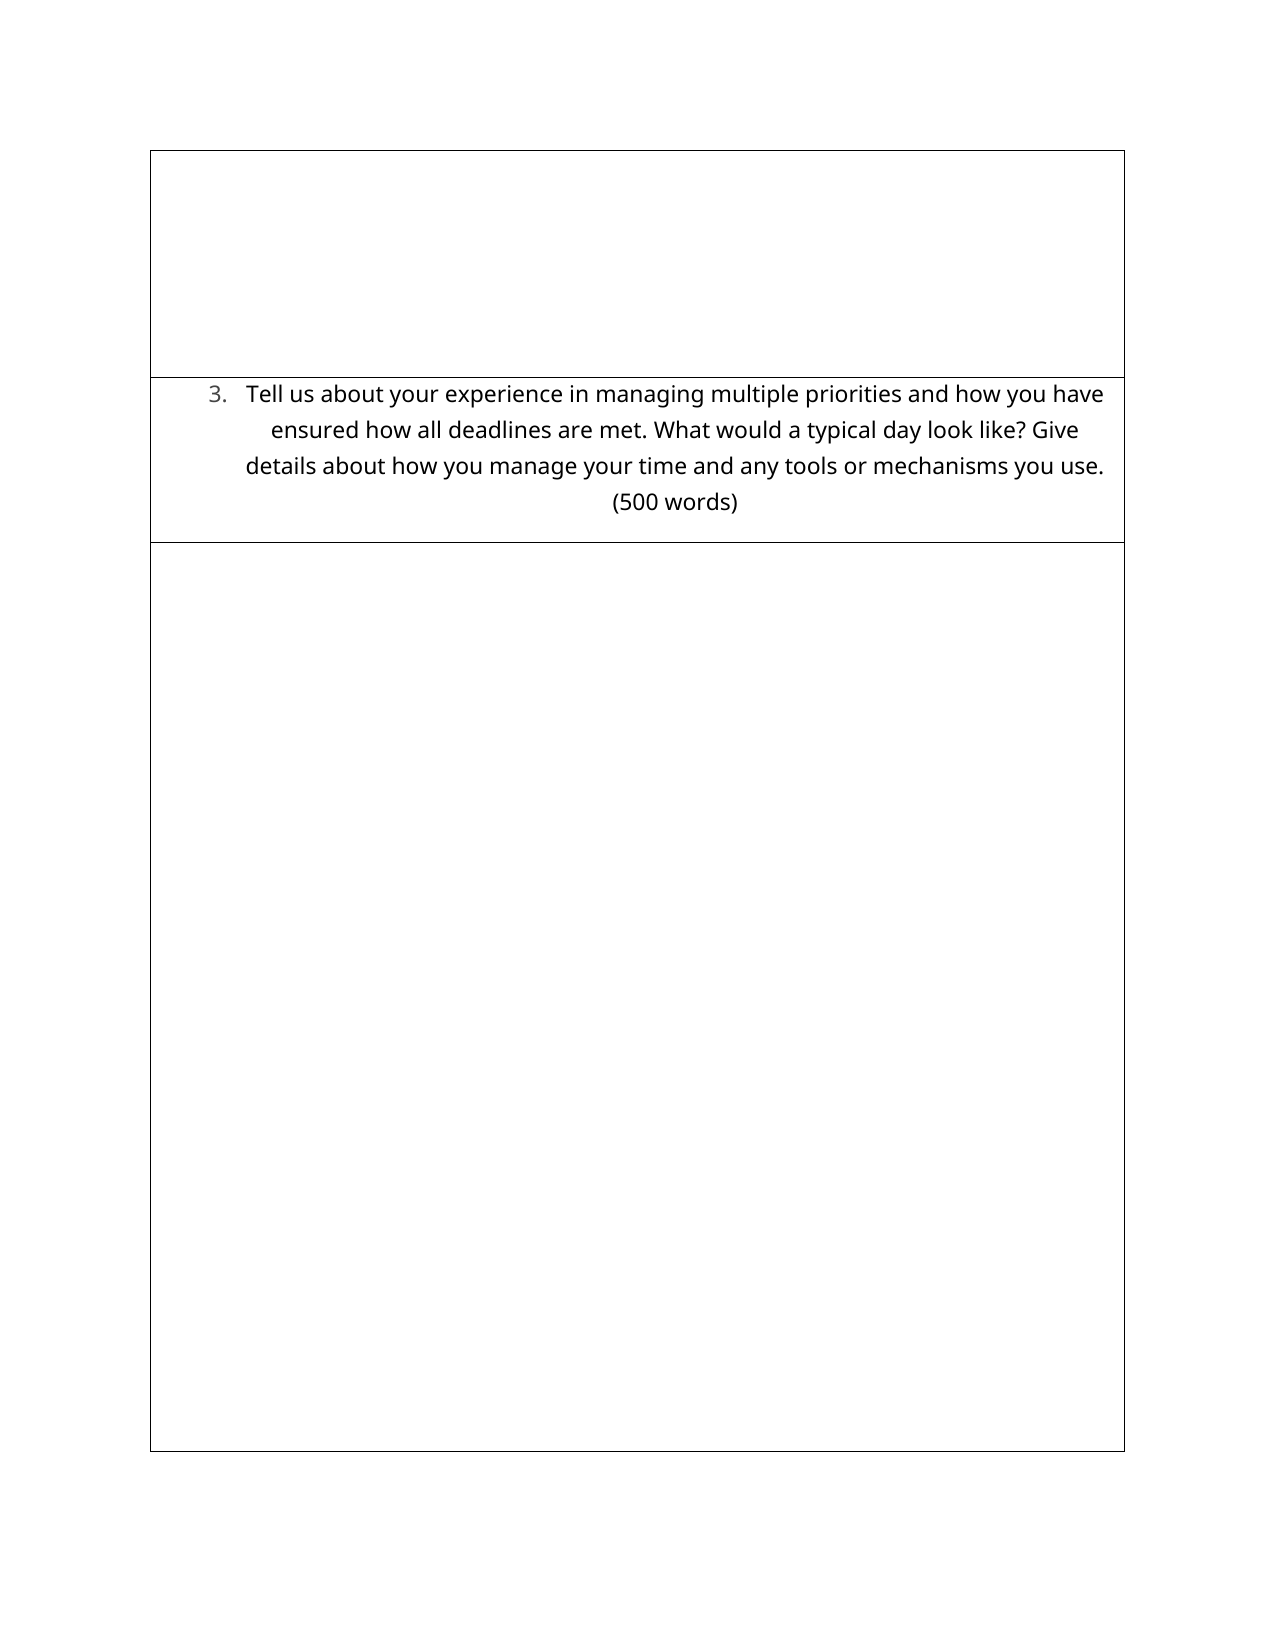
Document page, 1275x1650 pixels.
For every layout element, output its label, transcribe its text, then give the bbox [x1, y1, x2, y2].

table_cell Tell us about your experience in managing multiple priorities and how you have ensured how all deadlines are met. What would a typical day look like? Give details about how you manage your time and any tools or mechanisms you use. (500 words) [151, 378, 1124, 542]
table_cell [151, 543, 1124, 1451]
table_cell [151, 151, 1124, 377]
